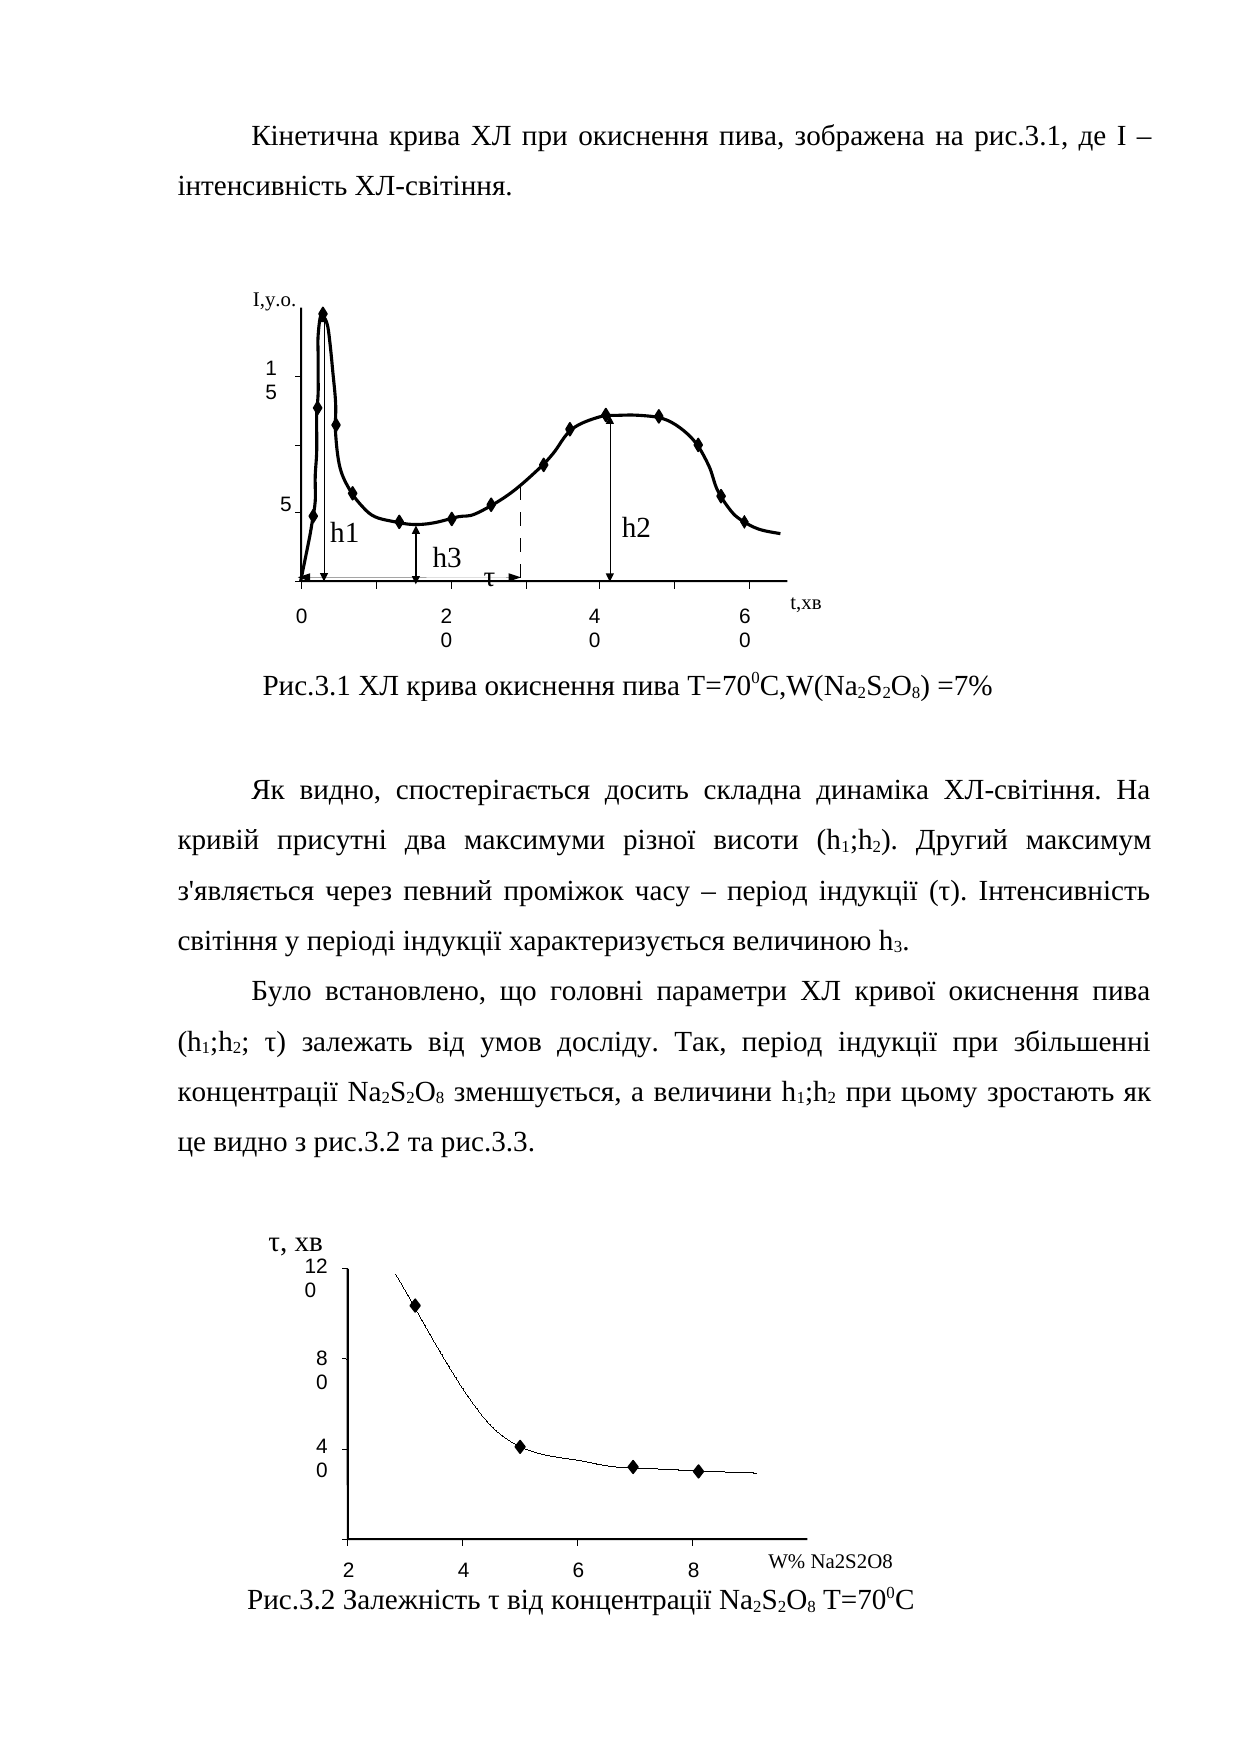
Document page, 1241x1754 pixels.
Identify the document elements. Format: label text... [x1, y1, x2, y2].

text Кінетична крива ХЛ при окиснення пива, зображена на рис.3.1, де І – інтенсивність ХЛ-світіння. [177, 118, 1152, 202]
text Як видно, спостерігається досить складна динаміка ХЛ-світіння. На кривій присутні два максимуми різної висоти (h1;h2). Другий максимум з'являється через певний проміжок часу – період індукції (τ). Інтенсивність світіння у періоді індукції характеризується величиною h3. [177, 772, 1152, 957]
text Було встановлено, що головні параметри ХЛ кривої окиснення пива (h1;h2; τ) залежать від умов досліду. Так, період індукції при збільшенні концентрації Na2S2O8 зменшується, а величини h1;h2 при цьому зростають як це видно з рис.3.2 та рис.3.3. [177, 973, 1152, 1158]
